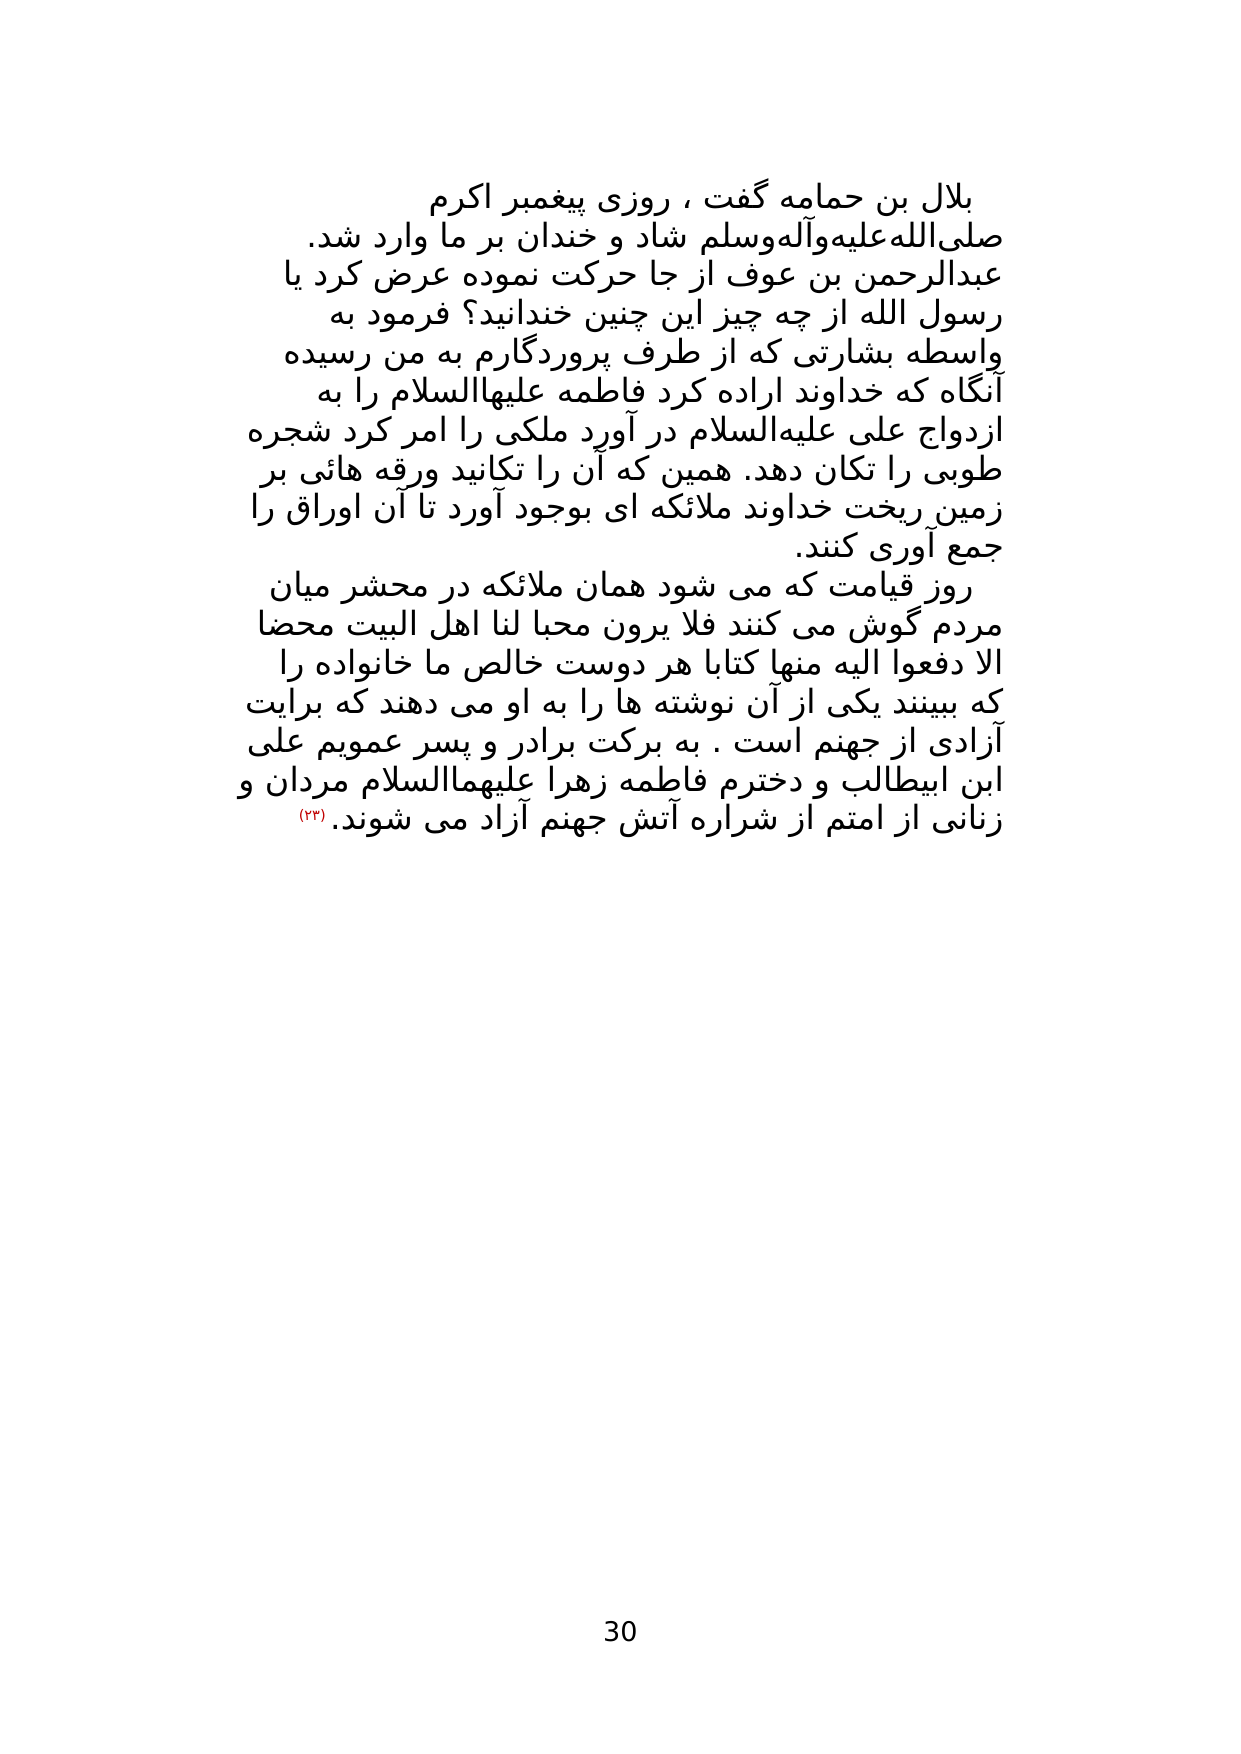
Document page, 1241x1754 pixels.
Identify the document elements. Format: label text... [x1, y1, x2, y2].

text روز قيامت كه مى شود همان ملائكه در محشر ميان مردم گوش مى كنند فلا يرون محبا لنا اهل البيت محضا الا دفعوا اليه منها كتابا هر دوست خالص ما خانواده را كه ببينند يكى از آن نوشته ها را به او مى دهند كه برايت آزادى از جهنم است . به بركت برادر و پسر عمويم على ابن ابيطالب و دخترم فاطمه زهرا عليهما‌السلام مردان و زنانى از امتم از شراره آتش جهنم آزاد مى شوند. (٢٣) [236, 566, 1004, 838]
text بلال بن حمامه گفت ، روزى پيغمبر اكرم صلى‌الله‌عليه‌وآله‌وسلم شاد و خندان بر ما وارد شد. عبدالرحمن بن عوف از جا حركت نموده عرض كرد يا رسول الله از چه چيز اين چنين خندانيد؟ فرمود به واسطه بشارتى كه از طرف پروردگارم به من رسيده آنگاه كه خداوند اراده كرد فاطمه عليها‌السلام را به ازدواج على عليه‌السلام در آورد ملكى را امر كرد شجره طوبى را تكان دهد. همين كه آن را تكانيد ورقه هائى بر زمين ريخت خداوند ملائكه اى بوجود آورد تا آن اوراق را جمع آورى كنند. [236, 177, 1004, 566]
